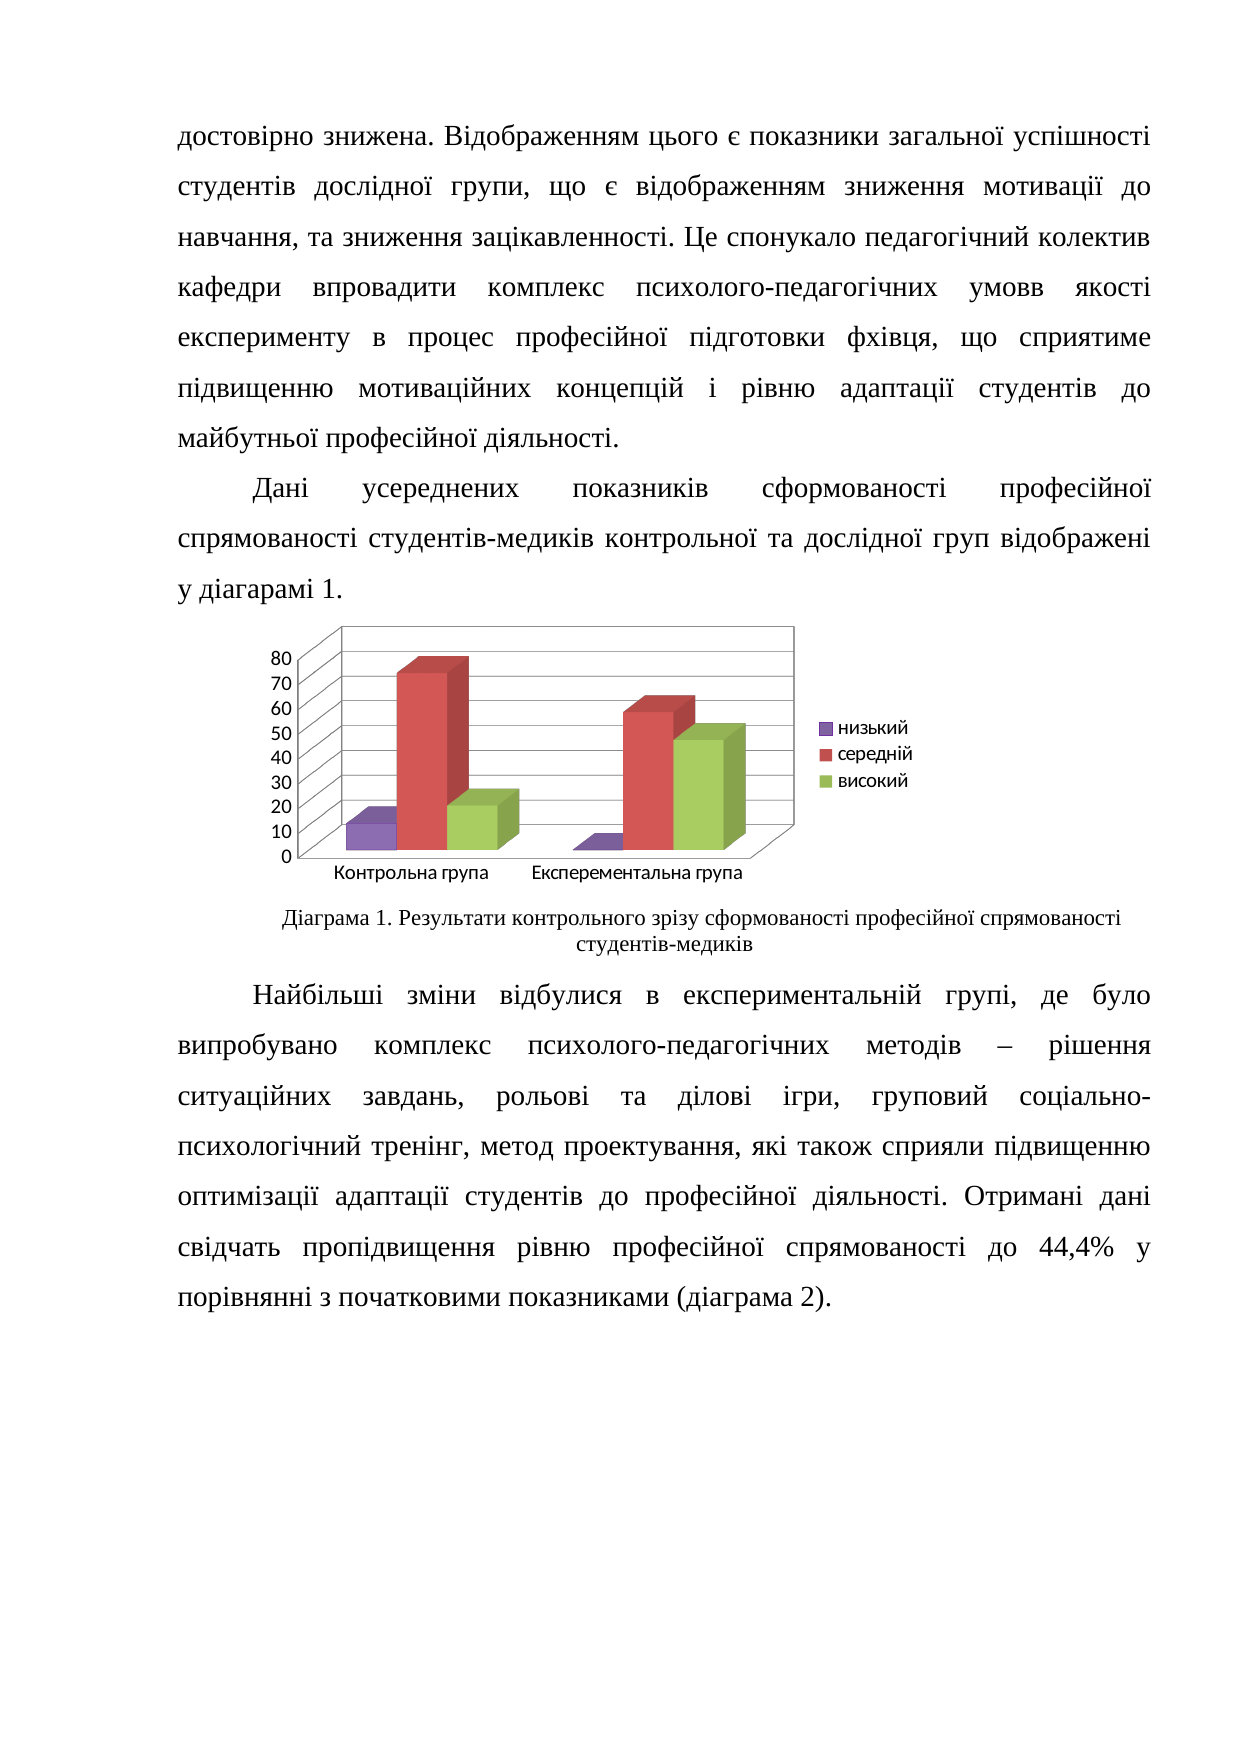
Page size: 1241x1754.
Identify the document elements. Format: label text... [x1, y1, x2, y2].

text Дані усереднених показників сформованостi професiйної спрямованостi студентiв-медикiв контрольної та дослідної груп відображені у діагарамі 1. [177, 470, 1152, 604]
text Найбiльшi змiни вiдбулися в експериментальнiй групi, де було випробувано комплекс психолого-педагогiчних методів – рiшення ситуацiйних завдань, рольовi та дiловi iгри, груповий соцiально-психологiчний тренiнг, метод проектування, які також сприяли підвищенню оптимiзацiї адаптацiї студентiв до професiйної дiяльностi. Отримані дані свідчать пропідвищення рiвню професiйної спрямованостi до 44,4% у порiвняннi з початковими показниками (діаграма 2). [177, 977, 1152, 1312]
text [177, 118, 1152, 453]
text Діаграма 1. Результати контрольного зрiзу сформованостi професiйної спрямованостi студентiв-медикiв [177, 903, 1152, 956]
